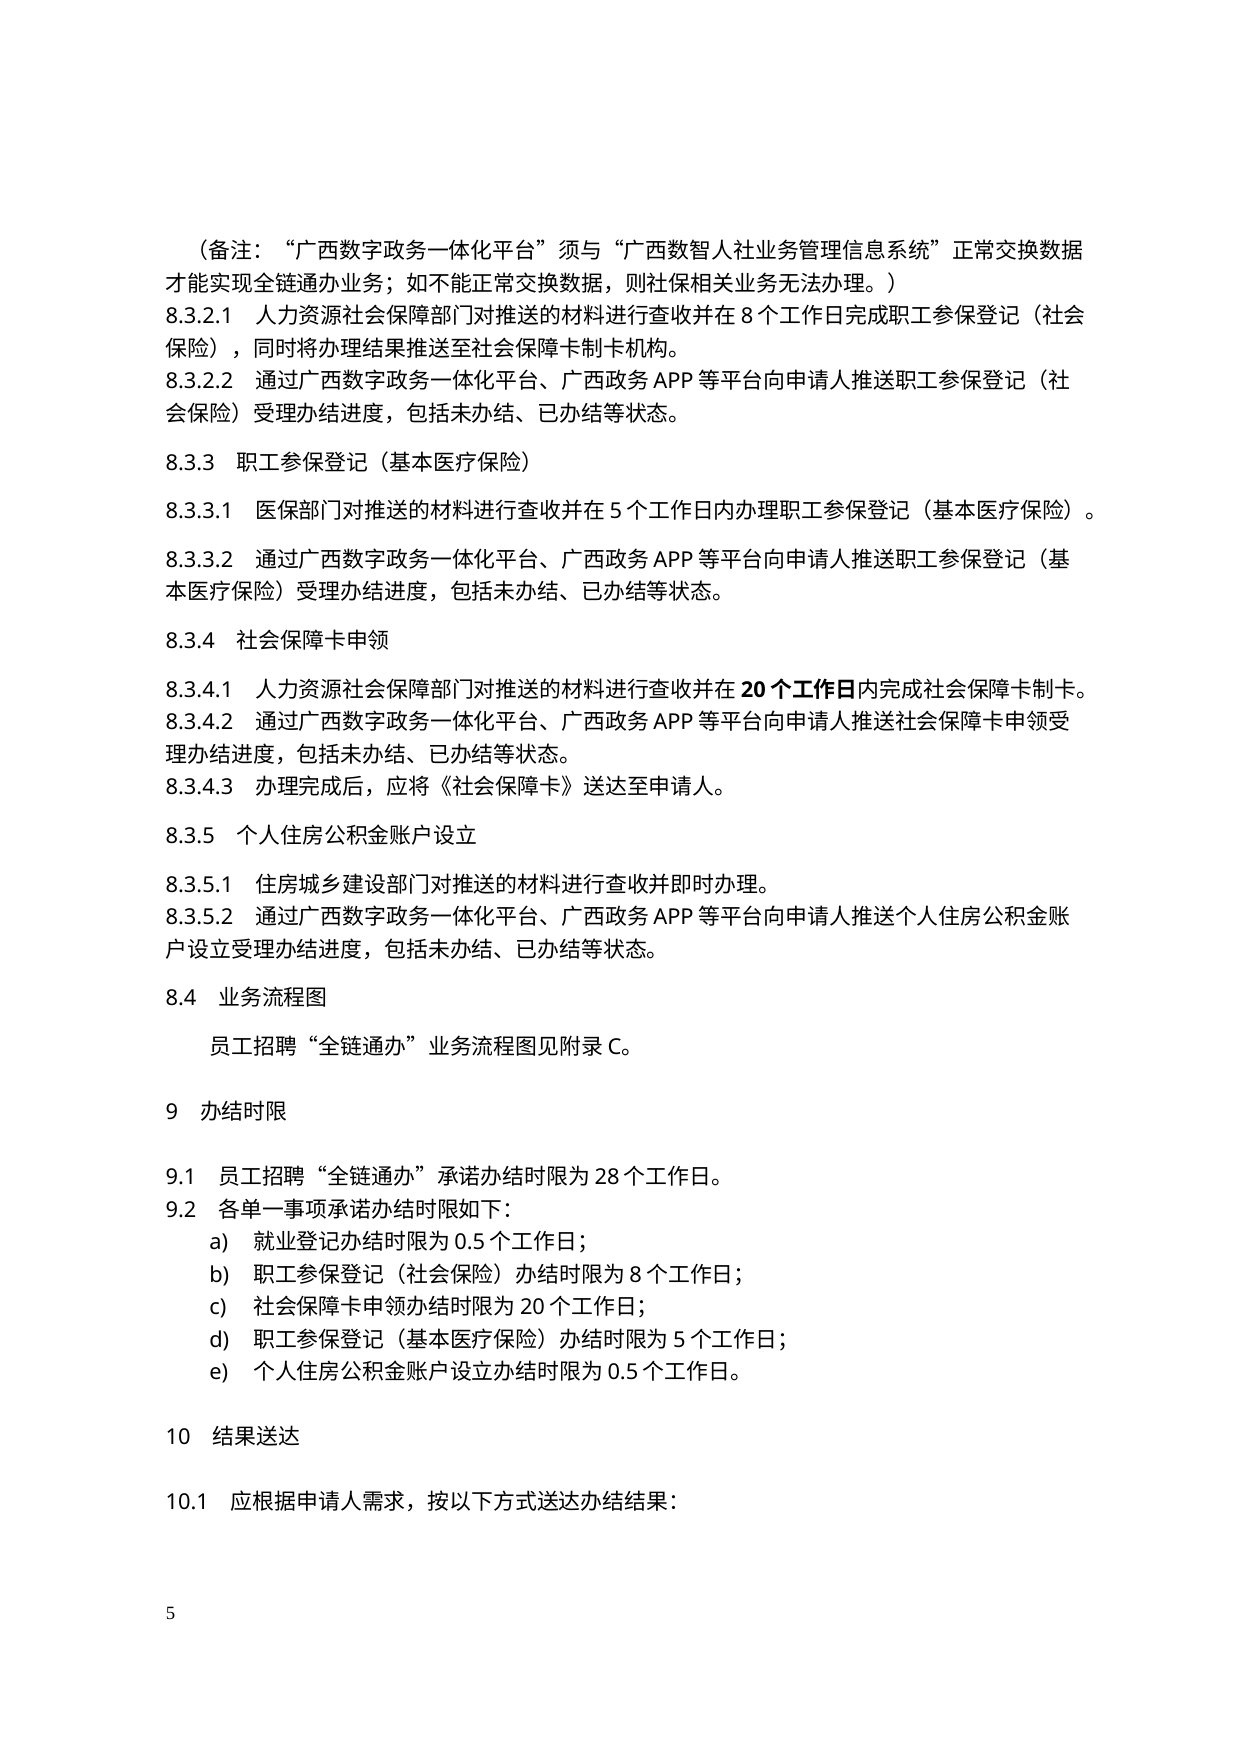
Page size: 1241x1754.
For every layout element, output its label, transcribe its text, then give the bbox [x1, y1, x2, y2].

text 业务流程图 [165, 980, 1087, 1012]
text 应根据申请人需求，按以下方式送达办结结果： [165, 1484, 1087, 1516]
text （备注：“广西数字政务一体化平台”须与“广西数智人社业务管理信息系统”正常交换数据才能实现全链通办业务；如不能正常交换数据，则社保相关业务无法办理。） [165, 233, 1087, 298]
list 职工参保登记（社会保险）办结时限为8个工作日； [165, 1256, 1087, 1289]
text 住房城乡建设部门对推送的材料进行查收并即时办理。 [165, 866, 1087, 899]
text 各单一事项承诺办结时限如下： [165, 1191, 1087, 1224]
text 通过广西数字政务一体化平台、广西政务APP等平台向申请人推送个人住房公积金账户设立受理办结进度，包括未办结、已办结等状态。 [165, 899, 1087, 964]
text 社会保障卡申领 [165, 622, 1087, 655]
text 通过广西数字政务一体化平台、广西政务APP等平台向申请人推送职工参保登记（基本医疗保险）受理办结进度，包括未办结、已办结等状态。 [165, 541, 1087, 606]
list 就业登记办结时限为0.5个工作日； [165, 1224, 1087, 1256]
text 办结时限 [165, 1094, 1087, 1126]
text 办理完成后，应将《社会保障卡》送达至申请人。 [165, 769, 1087, 801]
text 结果送达 [165, 1419, 1087, 1451]
text 通过广西数字政务一体化平台、广西政务APP等平台向申请人推送社会保障卡申领受理办结进度，包括未办结、已办结等状态。 [165, 704, 1087, 769]
text 人力资源社会保障部门对推送的材料进行查收并在20个工作日内完成社会保障卡制卡。 [165, 671, 1087, 704]
text 员工招聘“全链通办”业务流程图见附录C。 [165, 1029, 1087, 1061]
text 人力资源社会保障部门对推送的材料进行查收并在8个工作日完成职工参保登记（社会保险），同时将办理结果推送至社会保障卡制卡机构。 [165, 298, 1087, 363]
text 通过广西数字政务一体化平台、广西政务APP等平台向申请人推送职工参保登记（社会保险）受理办结进度，包括未办结、已办结等状态。 [165, 363, 1087, 428]
text 职工参保登记（基本医疗保险） [165, 444, 1087, 477]
list 个人住房公积金账户设立办结时限为0.5个工作日。 [165, 1354, 1087, 1386]
text 医保部门对推送的材料进行查收并在5个工作日内办理职工参保登记（基本医疗保险）。 [165, 493, 1087, 525]
text 个人住房公积金账户设立 [165, 817, 1087, 850]
text 员工招聘“全链通办”承诺办结时限为28个工作日。 [165, 1159, 1087, 1191]
list 职工参保登记（基本医疗保险）办结时限为5个工作日； [165, 1321, 1087, 1354]
list 社会保障卡申领办结时限为20个工作日； [165, 1289, 1087, 1321]
